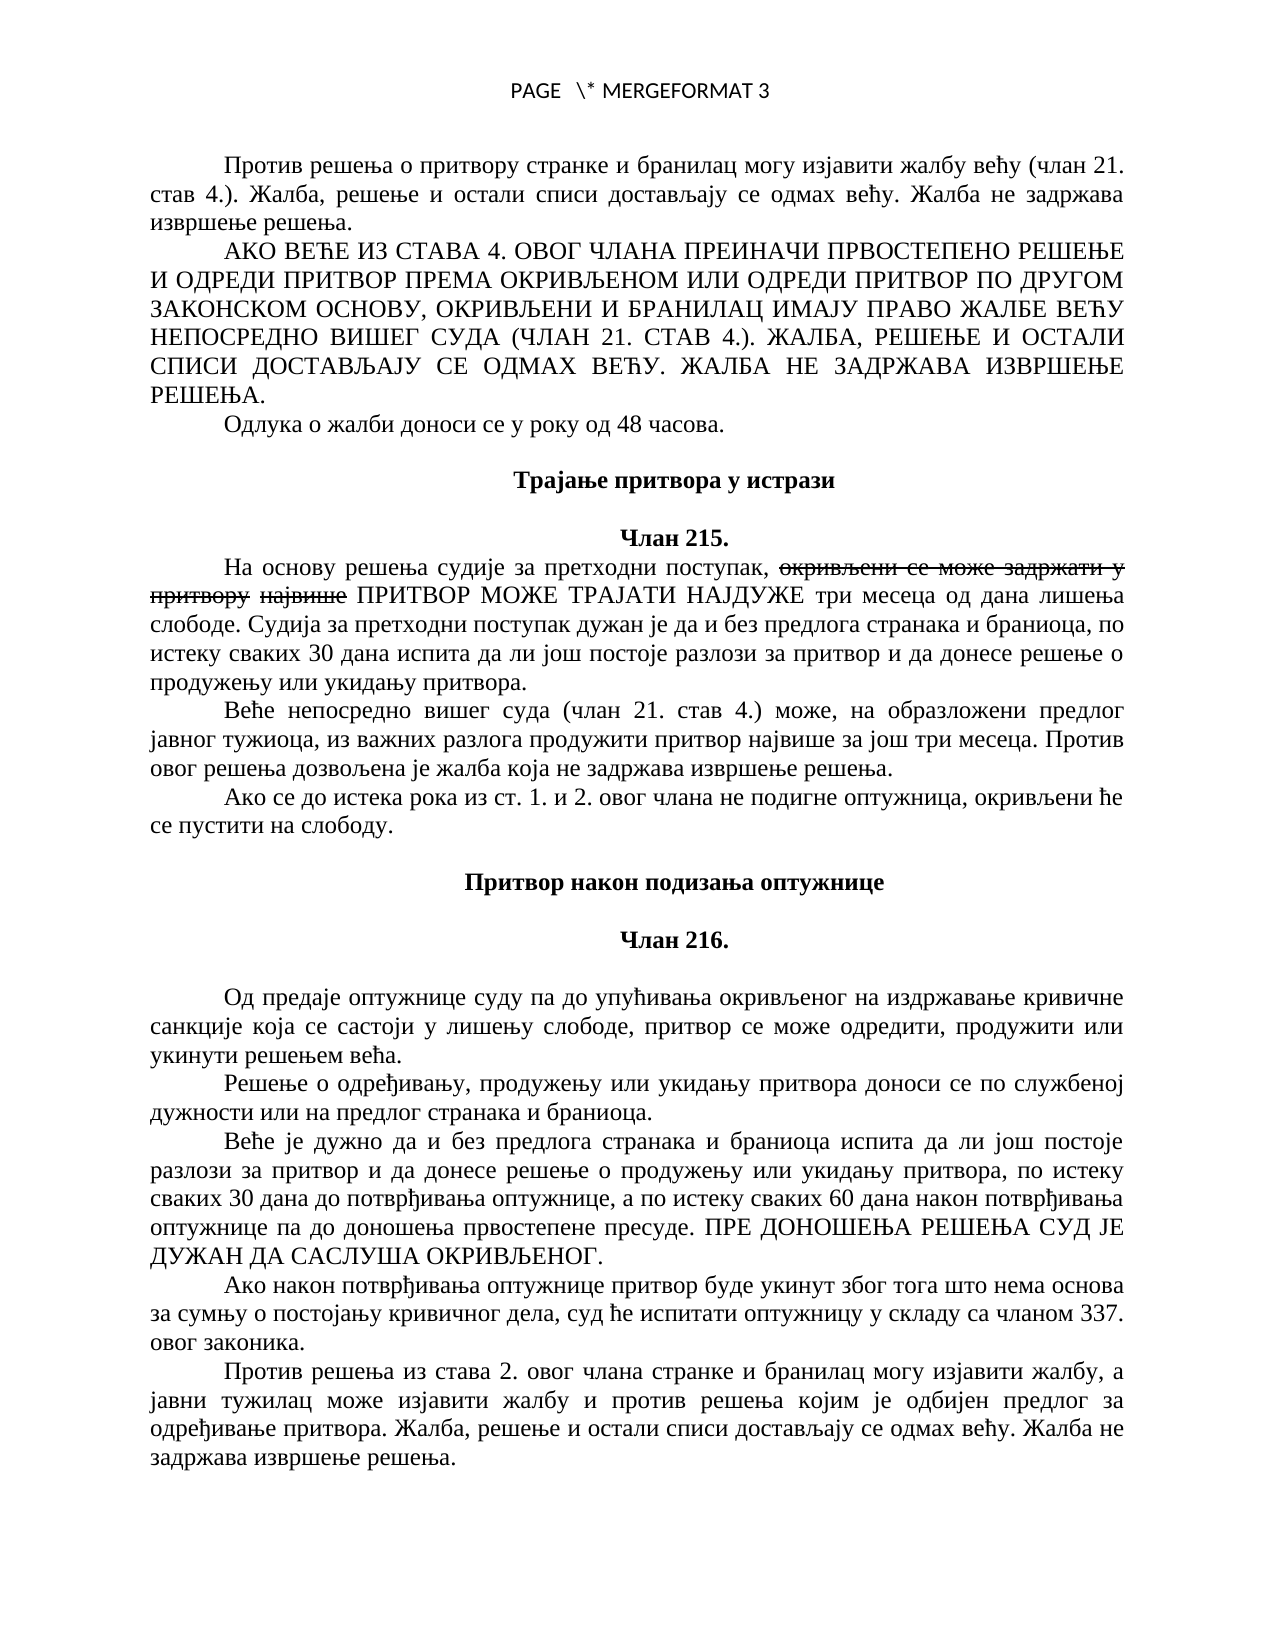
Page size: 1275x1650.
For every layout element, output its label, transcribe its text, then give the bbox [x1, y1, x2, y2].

text АКО ВЕЋЕ ИЗ СТАВА 4. ОВОГ ЧЛАНА ПРЕИНАЧИ ПРВОСТЕПЕНО РЕШЕЊЕ И ОДРЕДИ ПРИТВОР ПРЕМА ОКРИВЉЕНОМ ИЛИ ОДРЕДИ ПРИТВОР ПО ДРУГОМ ЗАКОНСКОМ ОСНОВУ, ОКРИВЉЕНИ И БРАНИЛАЦ ИМАЈУ ПРАВО ЖАЛБЕ ВЕЋУ НЕПОСРЕДНО ВИШЕГ СУДА (ЧЛАН 21. СТАВ 4.). ЖАЛБА, РЕШЕЊЕ И ОСТАЛИ СПИСИ ДОСТАВЉАЈУ СЕ ОДМАХ ВЕЋУ. ЖАЛБА НЕ ЗАДРЖАВА ИЗВРШЕЊЕ РЕШЕЊА. [150, 236, 1125, 409]
text Трајање притвора у истрази [150, 466, 1125, 494]
text Притвор након подизања оптужнице [150, 867, 1125, 896]
text Ако се до истека рока из ст. 1. и 2. овог члана не подигне оптужница, окривљени ће се пустити на слободу. [150, 782, 1125, 839]
text Одлука о жалби доноси се у року од 48 часова. [150, 409, 1125, 437]
text Ако након потврђивања оптужнице притвор буде укинут због тога што нема основа за сумњу о постојању кривичног дела, суд ће испитати оптужницу у складу са чланом 337. овог законика. [150, 1270, 1125, 1356]
text Против решења о притвору странке и бранилац могу изјавити жалбу већу (члан 21. став 4.). Жалба, решење и остали списи достављају се одмах већу. Жалба не задржава извршење решења. [150, 150, 1125, 236]
text На основу решења судије за претходни поступак, окривљени се може задржати у притвору највише ПРИТВОР МОЖЕ ТРАЈАТИ НАЈДУЖЕ три месеца од дана лишења слободе. Судија за претходни поступак дужан је да и без предлога странака и браниоца, по истеку сваких 30 дана испита да ли још постоје разлози за притвор и да донесе решење о продужењу или укидању притвора. [150, 552, 1125, 696]
text Веће је дужно да и без предлога странака и браниоца испита да ли још постоје разлози за притвор и да донесе решење о продужењу или укидању притвора, по истеку сваких 30 дана до потврђивања оптужнице, а по истеку сваких 60 дана након потврђивања оптужнице па до доношења првостепене пресуде. ПРЕ ДОНОШЕЊА РЕШЕЊА СУД ЈЕ ДУЖАН ДА САСЛУША ОКРИВЉЕНОГ. [150, 1126, 1125, 1270]
text Против решења из става 2. овог члана странке и бранилац могу изјавити жалбу, а јавни тужилац може изјавити жалбу и против решења којим је одбијен предлог за одређивање притвора. Жалба, решење и остали списи достављају се одмах већу. Жалба не задржава извршење решења. [150, 1356, 1125, 1471]
text Од предаје оптужнице суду па до упућивања окривљеног на издржавање кривичне санкције која се састоји у лишењу слободе, притвор се може одредити, продужити или укинути решењем већа. [150, 982, 1125, 1068]
text Члан 215. [150, 523, 1125, 552]
text Члан 216. [150, 925, 1125, 953]
text Решење о одређивању, продужењу или укидању притвора доноси се по службеној дужности или на предлог странака и браниоца. [150, 1068, 1125, 1126]
text Веће непосредно вишег суда (члан 21. став 4.) може, на образложени предлог јавног тужиоца, из важних разлога продужити притвор највише за још три месеца. Против овог решења дозвољена је жалба која не задржава извршење решења. [150, 696, 1125, 782]
